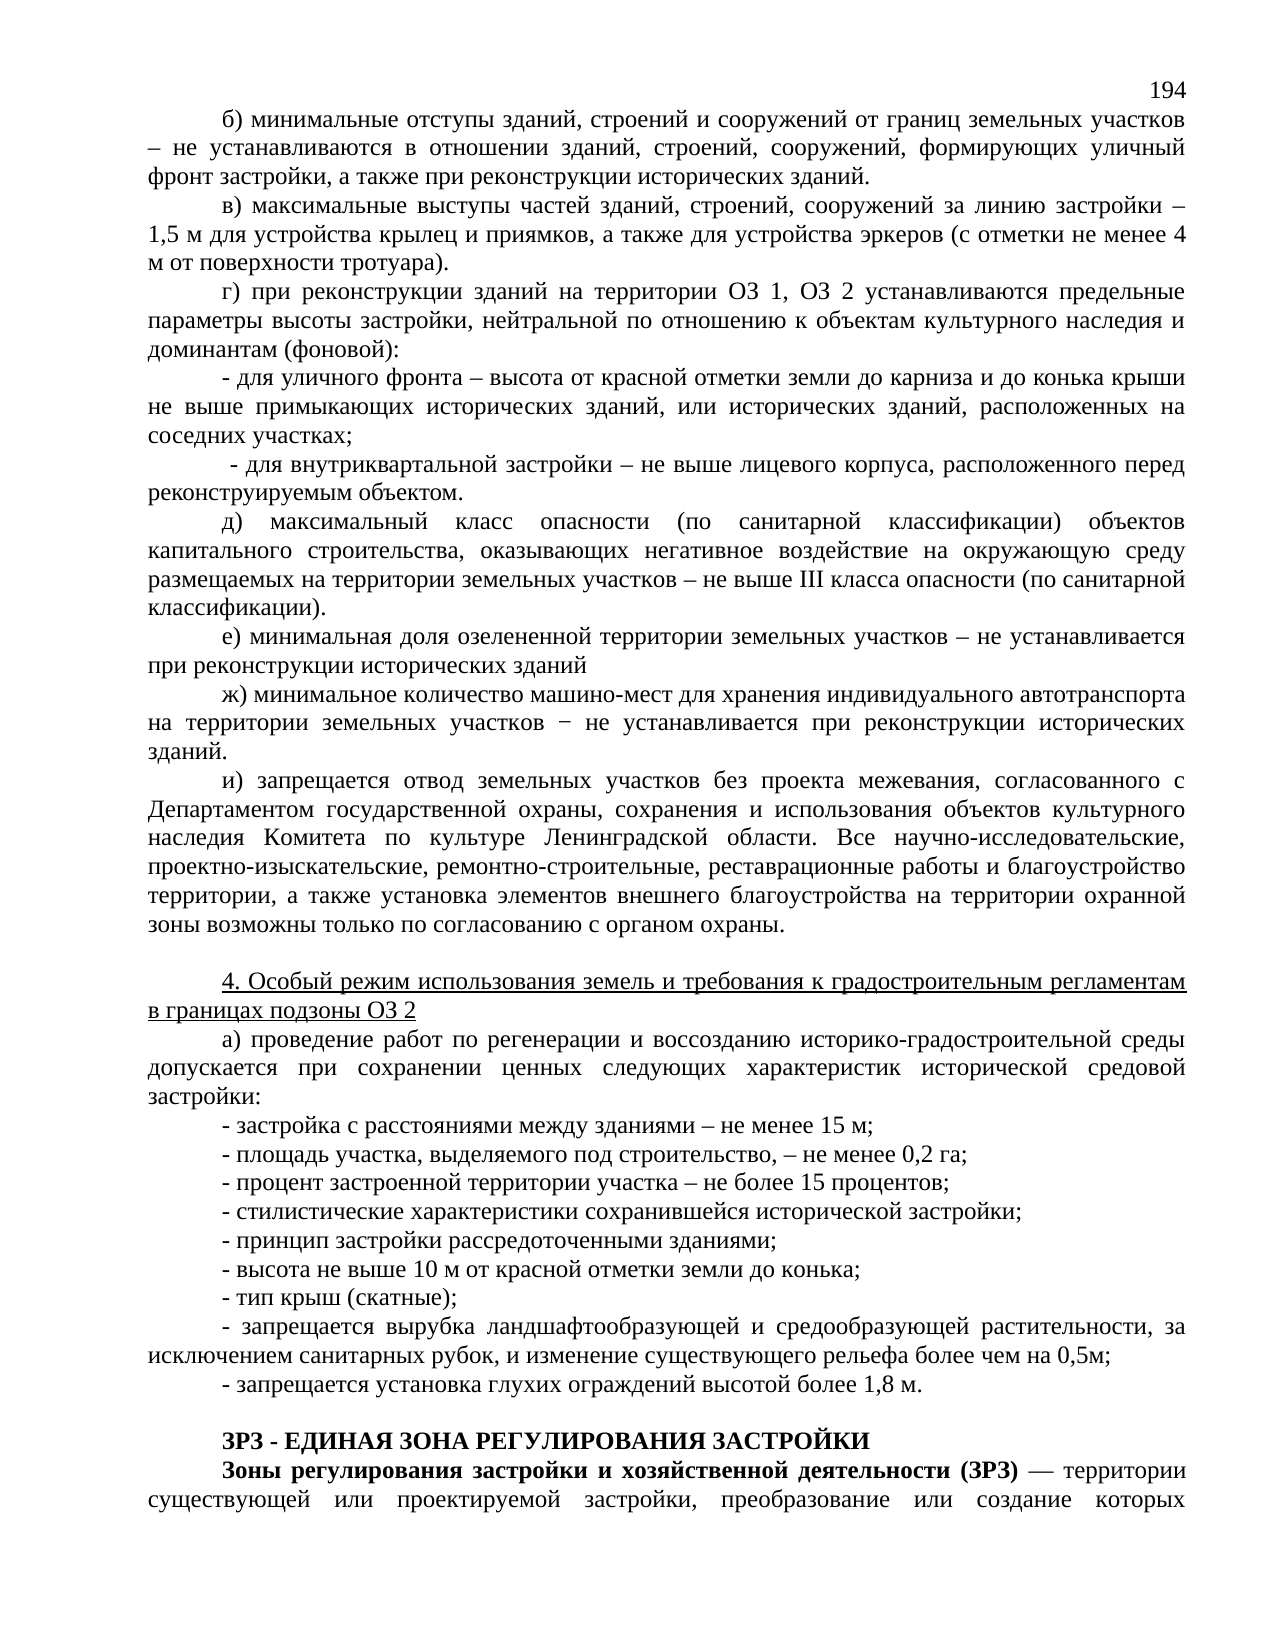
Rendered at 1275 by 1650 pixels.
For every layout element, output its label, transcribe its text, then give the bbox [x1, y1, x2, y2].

text ж) минимальное количество машино-мест для хранения индивидуального автотранспорта на территории земельных участков − не устанавливается при реконструкции исторических зданий. [148, 679, 1186, 765]
text - высота не выше 10 м от красной отметки земли до конька; [148, 1254, 1186, 1282]
text 4. Особый режим использования земель и требования к градостроительным регламентам в границах подзоны ОЗ 2 [148, 966, 1186, 1024]
text - принцип застройки рассредоточенными зданиями; [148, 1225, 1186, 1254]
text б) минимальные отступы зданий, строений и сооружений от границ земельных участков – не устанавливаются в отношении зданий, строений, сооружений, формирующих уличный фронт застройки, а также при реконструкции исторических зданий. [148, 104, 1186, 190]
text - для внутриквартальной застройки – не выше лицевого корпуса, расположенного перед реконструируемым объектом. [148, 449, 1186, 506]
text д) максимальный класс опасности (по санитарной классификации) объектов капитального строительства, оказывающих негативное воздействие на окружающую среду размещаемых на территории земельных участков – не выше III класса опасности (по санитарной классификации). [148, 506, 1186, 621]
text и) запрещается отвод земельных участков без проекта межевания, согласованного с Департаментом государственной охраны, сохранения и использования объектов культурного наследия Комитета по культуре Ленинградской области. Все научно-исследовательские, проектно-изыскательские, ремонтно-строительные, реставрационные работы и благоустройство территории, а также установка элементов внешнего благоустройства на территории охранной зоны возможны только по согласованию с органом охраны. [148, 765, 1186, 937]
text - тип крыш (скатные); [148, 1282, 1186, 1311]
text а) проведение работ по регенерации и воссозданию историко-градостроительной среды допускается при сохранении ценных следующих характеристик исторической средовой застройки: [148, 1024, 1186, 1110]
text ЗРЗ - ЕДИНАЯ Зона регулирования застройки [148, 1426, 1186, 1455]
text - запрещается вырубка ландшафтообразующей и средообразующей растительности, за исключением санитарных рубок, и изменение существующего рельефа более чем на 0,5м; [148, 1311, 1186, 1369]
text в) максимальные выступы частей зданий, строений, сооружений за линию застройки – 1,5 м для устройства крылец и приямков, а также для устройства эркеров (с отметки не менее 4 м от поверхности тротуара). [148, 190, 1186, 276]
text - площадь участка, выделяемого под строительство, – не менее 0,2 га; [148, 1139, 1186, 1167]
text - запрещается установка глухих ограждений высотой более 1,8 м. [148, 1369, 1186, 1397]
text - застройка с расстояниями между зданиями – не менее 15 м; [148, 1110, 1186, 1139]
text г) при реконструкции зданий на территории ОЗ 1, ОЗ 2 устанавливаются предельные параметры высоты застройки, нейтральной по отношению к объектам культурного наследия и доминантам (фоновой): [148, 276, 1186, 362]
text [148, 1455, 1186, 1512]
text е) минимальная доля озелененной территории земельных участков – не устанавливается при реконструкции исторических зданий [148, 621, 1186, 679]
text - процент застроенной территории участка – не более 15 процентов; [148, 1167, 1186, 1196]
text - стилистические характеристики сохранившейся исторической застройки; [148, 1196, 1186, 1225]
text - для уличного фронта – высота от красной отметки земли до карниза и до конька крыши не выше примыкающих исторических зданий, или исторических зданий, расположенных на соседних участках; [148, 362, 1186, 449]
